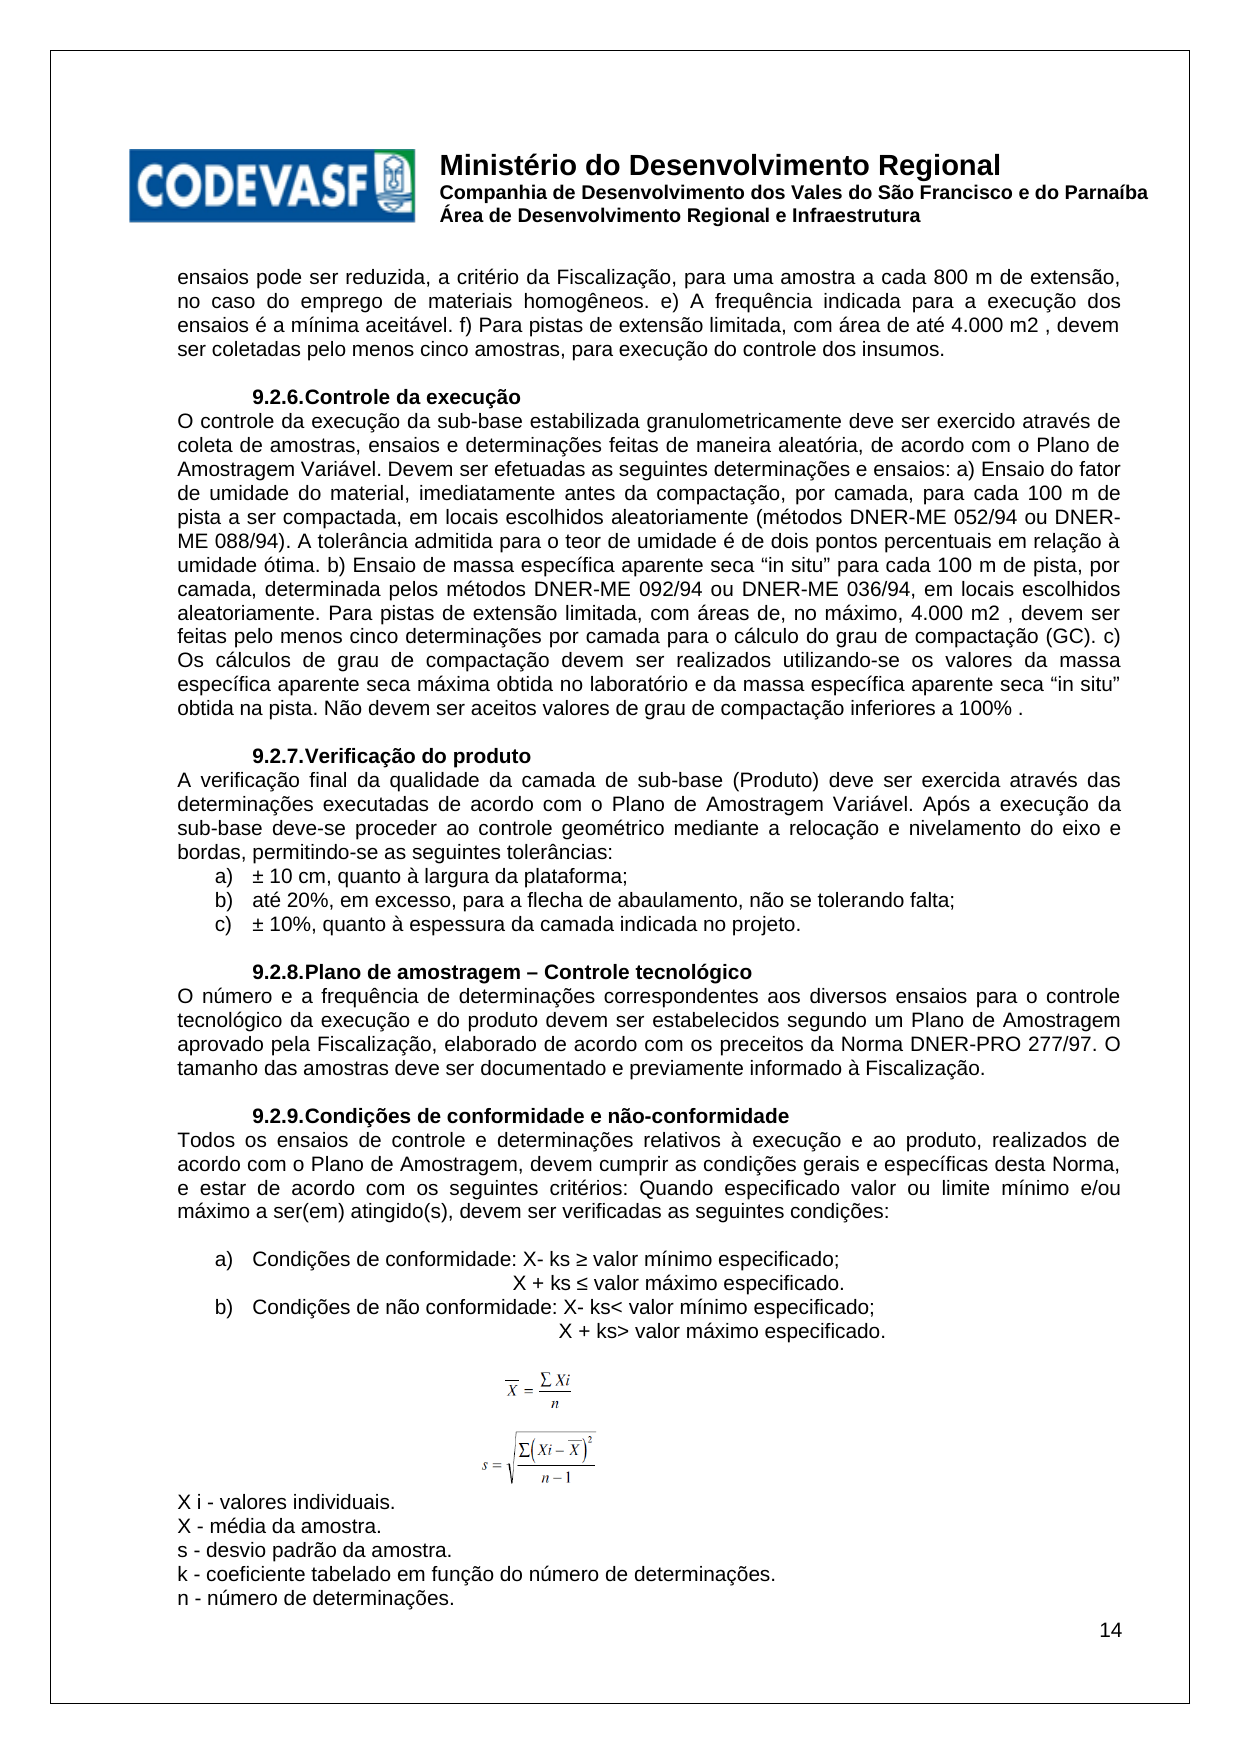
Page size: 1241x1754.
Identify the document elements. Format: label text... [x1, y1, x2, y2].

subtitle Condições de conformidade e não-conformidade [252, 1103, 1122, 1127]
text s - desvio padrão da amostra. [177, 1538, 1122, 1562]
text n - número de determinações. [177, 1586, 1122, 1610]
text X + ks ≤ valor máximo especificado. [472, 1271, 1122, 1295]
list Condições de não conformidade: X- ks< valor mínimo especificado; [214, 1295, 1122, 1319]
text A verificação final da qualidade da camada de sub-base (Produto) deve ser exercida através das determinações executadas de acordo com o Plano de Amostragem Variável. Após a execução da sub-base deve-se proceder ao controle geométrico mediante a relocação e nivelamento do eixo e bordas, permitindo-se as seguintes tolerâncias: [177, 768, 1122, 864]
list ± 10 cm, quanto à largura da plataforma; [214, 864, 1122, 888]
subtitle Controle da execução [252, 385, 1122, 409]
picture [129, 149, 417, 225]
text X + ks> valor máximo especificado. [472, 1319, 1122, 1343]
text k - coeficiente tabelado em função do número de determinações. [177, 1562, 1122, 1586]
text O controle da execução da sub-base estabilizada granulometricamente deve ser exercido através de coleta de amostras, ensaios e determinações feitas de maneira aleatória, de acordo com o Plano de Amostragem Variável. Devem ser efetuadas as seguintes determinações e ensaios: a) Ensaio do fator de umidade do material, imediatamente antes da compactação, por camada, para cada 100 m de pista a ser compactada, em locais escolhidos aleatoriamente (métodos DNER-ME 052/94 ou DNER-ME 088/94). A tolerância admitida para o teor de umidade é de dois pontos percentuais em relação à umidade ótima. b) Ensaio de massa específica aparente seca “in situ” para cada 100 m de pista, por camada, determinada pelos métodos DNER-ME 092/94 ou DNER-ME 036/94, em locais escolhidos aleatoriamente. Para pistas de extensão limitada, com áreas de, no máximo, 4.000 m2 , devem ser feitas pelo menos cinco determinações por camada para o cálculo do grau de compactação (GC). c) Os cálculos de grau de compactação devem ser realizados utilizando-se os valores da massa específica aparente seca máxima obtida no laboratório e da massa específica aparente seca “in situ” obtida na pista. Não devem ser aceitos valores de grau de compactação inferiores a 100% . [177, 409, 1122, 720]
list ± 10%, quanto à espessura da camada indicada no projeto. [214, 912, 1122, 936]
text X - média da amostra. [177, 1514, 1122, 1538]
list até 20%, em excesso, para a flecha de abaulamento, não se tolerando falta; [214, 888, 1122, 912]
text O número e a frequência de determinações correspondentes aos diversos ensaios para o controle tecnológico da execução e do produto devem ser estabelecidos segundo um Plano de Amostragem aprovado pela Fiscalização, elaborado de acordo com os preceitos da Norma DNER-PRO 277/97. O tamanho das amostras deve ser documentado e previamente informado à Fiscalização. [177, 984, 1122, 1079]
subtitle Verificação do produto [252, 744, 1122, 768]
text Todos os ensaios de controle e determinações relativos à execução e ao produto, realizados de acordo com o Plano de Amostragem, devem cumprir as condições gerais e específicas desta Norma, e estar de acordo com os seguintes critérios: Quando especificado valor ou limite mínimo e/ou máximo a ser(em) atingido(s), devem ser verificadas as seguintes condições: [177, 1127, 1122, 1223]
subtitle Plano de amostragem – Controle tecnológico [252, 960, 1122, 984]
text X i - valores individuais. [177, 1490, 1122, 1514]
list Condições de conformidade: X- ks ≥ valor mínimo especificado; [214, 1247, 1122, 1271]
